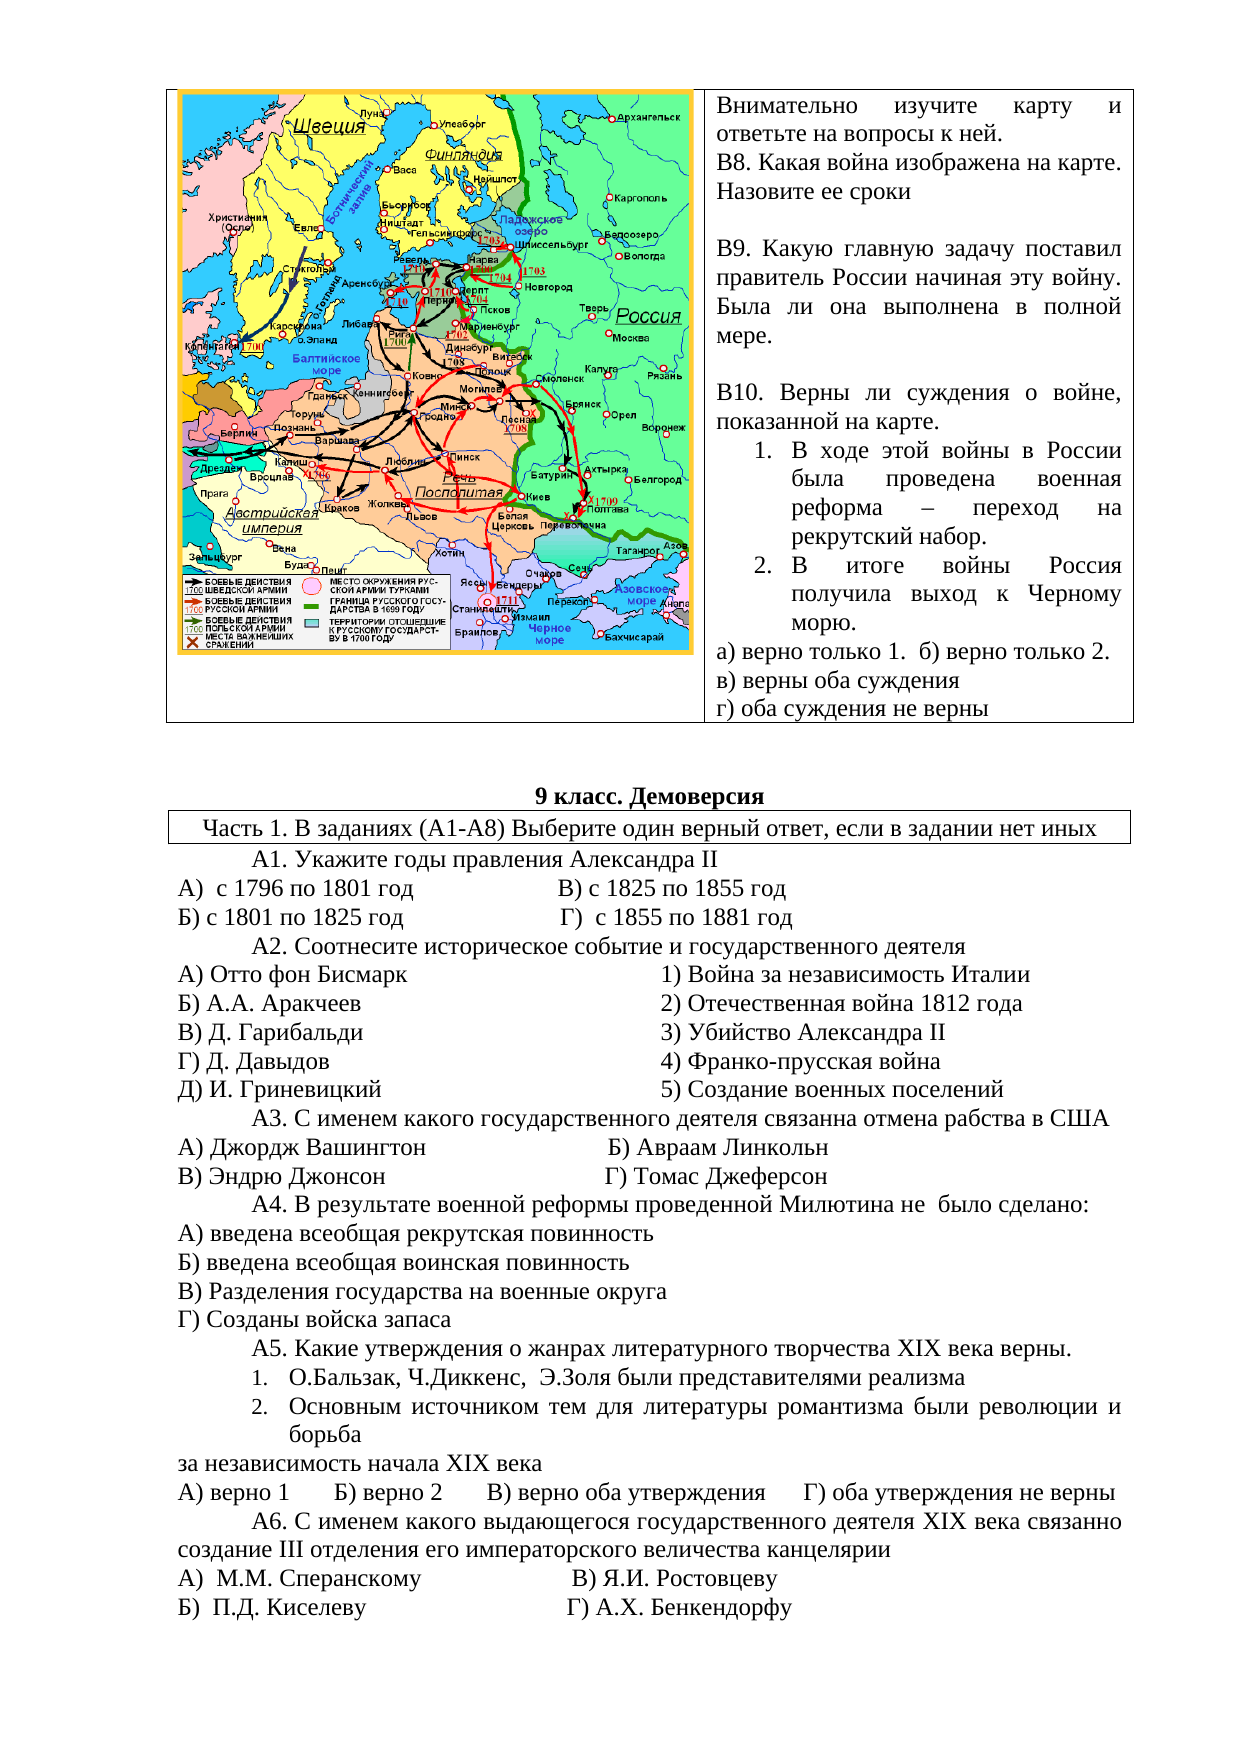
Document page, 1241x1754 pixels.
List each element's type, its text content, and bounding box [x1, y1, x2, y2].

text А2. Соотнесите историческое событие и государственного деятеля [177, 931, 1122, 959]
text 9 класс. Демоверсия [177, 781, 1122, 809]
list О.Бальзак, Ч.Диккенс, Э.Золя были представителями реализма [251, 1362, 1122, 1391]
text А) введена всеобщая рекрутская повинность [177, 1218, 1122, 1247]
text А) с 1796 по 1801 год В) с 1825 по 1855 год [177, 873, 1122, 902]
text Б) П.Д. Киселеву Г) А.Х. Бенкендорфу [177, 1592, 1122, 1621]
picture [177, 89, 694, 655]
text А3. С именем какого государственного деятеля связанна отмена рабства в США [177, 1103, 1122, 1132]
text Б) с 1801 по 1825 год Г) с 1855 по 1881 год [177, 902, 1122, 931]
text Б) введена всеобщая воинская повинность [177, 1247, 1122, 1276]
text Г) Созданы войска запаса [177, 1304, 1122, 1333]
text Часть 1. В заданиях (А1-А8) Выберите один верный ответ, если в задании нет иных [169, 811, 1130, 843]
text А) верно 1 Б) верно 2 В) верно оба утверждения Г) оба утверждения не верны [177, 1477, 1122, 1506]
text А) Джордж Вашингтон Б) Авраам Линкольн [177, 1132, 1122, 1161]
text А) М.М. Сперанскому В) Я.И. Ростовцеву [177, 1563, 1122, 1592]
text В) Разделения государства на военные округа [177, 1276, 1122, 1304]
table_header [167, 90, 704, 722]
text за независимость начала XIX века [177, 1448, 1122, 1477]
table_header А) Отто фон Бисмарк Б) А.А. Аракчеев В) Д. Гарибальди Г) Д. Давыдов Д) И. Гриневицкий [166, 960, 649, 1103]
table_header 1) Война за независимость Италии 2) Отечественная война 1812 года 3) Убийство Александра II 4) Франко-прусская война 5) Создание военных поселений [649, 960, 1133, 1103]
text А5. Какие утверждения о жанрах литературного творчества XIX века верны. [177, 1333, 1122, 1362]
table_header Внимательно изучите карту и ответьте на вопросы к ней. В8. Какая война изображена на карте. Назовите ее сроки В9. Какую главную задачу поставил правитель России начиная эту войну. Была ли она выполнена в полной мере. В10. Верны ли суждения о войне, показанной на карте. В ходе этой войны в России была проведена военная реформа – переход на рекрутский набор. В итоге войны Россия получила выход к Черному морю. а) верно только 1. б) верно только 2. в) верны оба суждения г) оба суждения не верны [705, 90, 1133, 722]
text А4. В результате военной реформы проведенной Милютина не было сделано: [177, 1189, 1122, 1218]
text В) Эндрю Джонсон Г) Томас Джеферсон [177, 1161, 1122, 1189]
list Основным источником тем для литературы романтизма были революции и борьба [251, 1391, 1122, 1448]
text А6. С именем какого выдающегося государственного деятеля XIX века связанно создание III отделения его императорского величества канцелярии [177, 1506, 1122, 1563]
text А1. Укажите годы правления Александра II [177, 844, 1122, 873]
